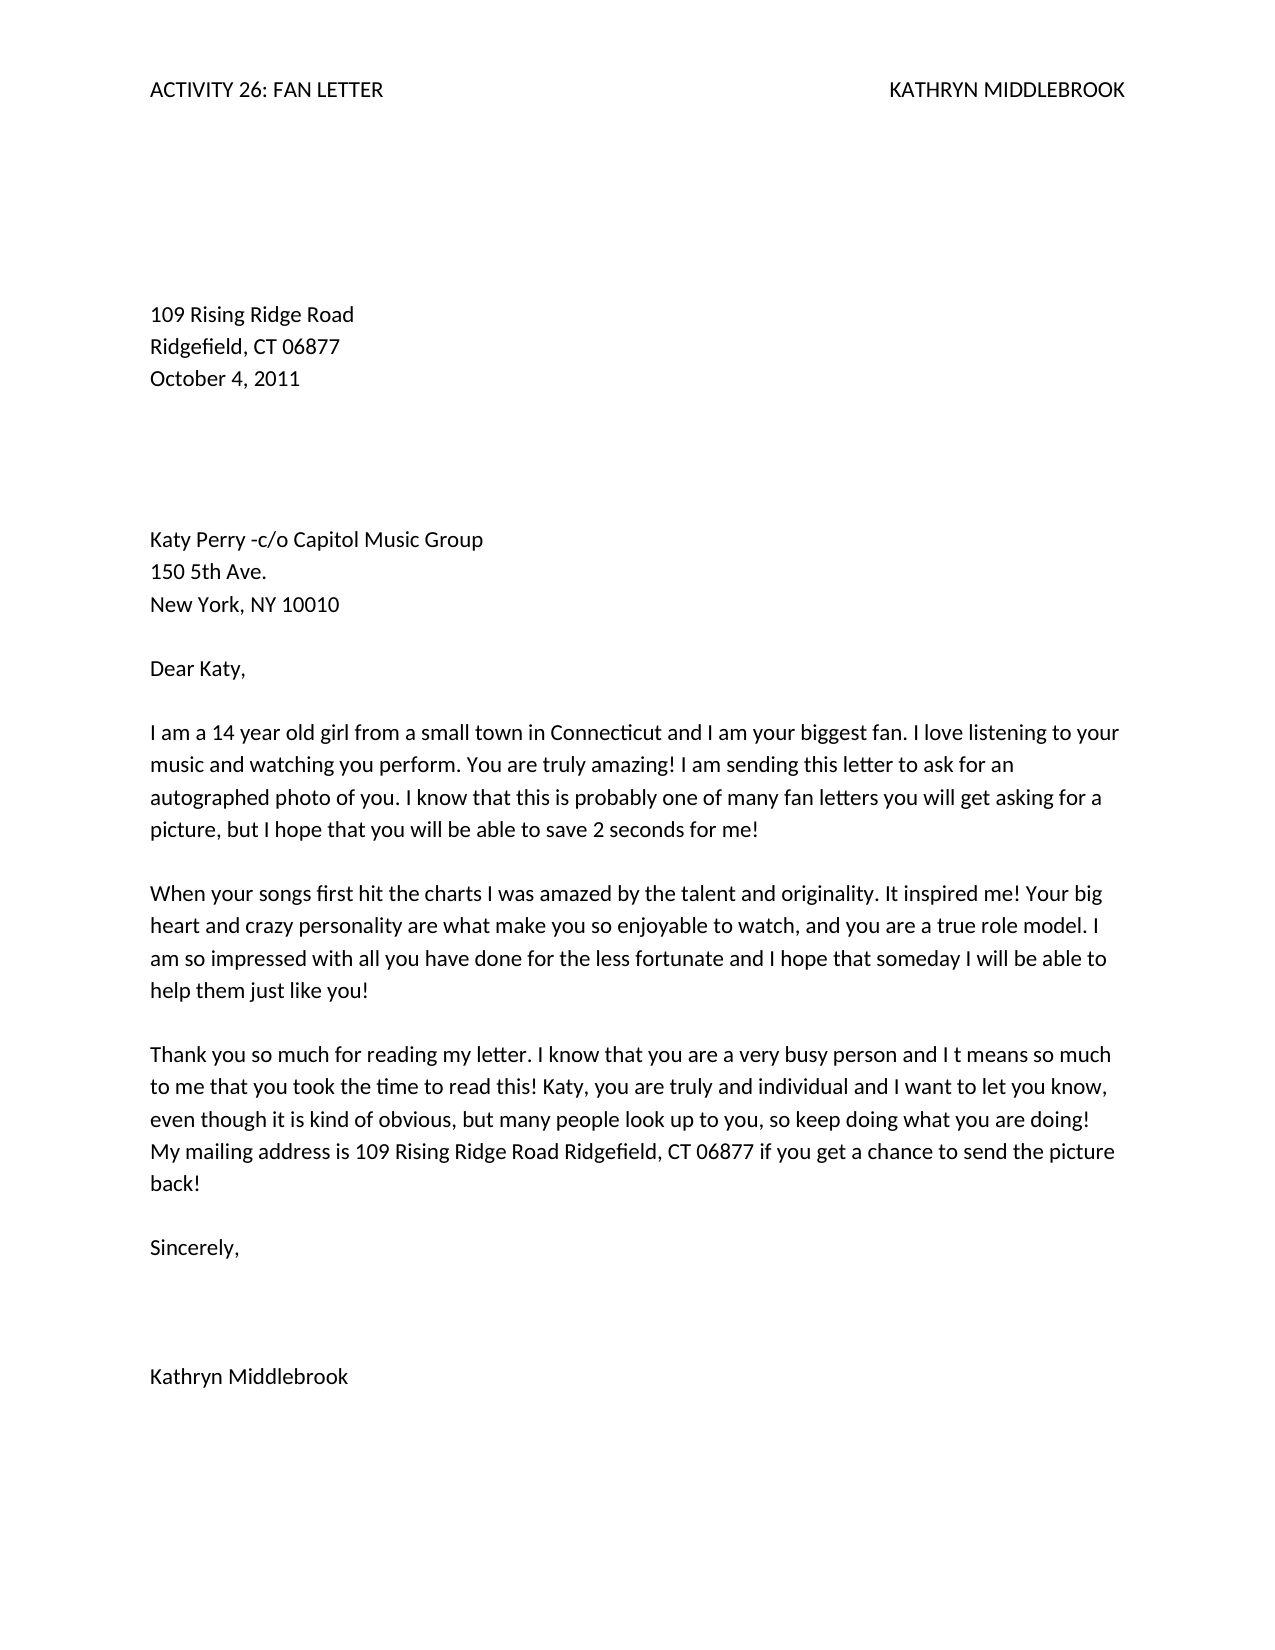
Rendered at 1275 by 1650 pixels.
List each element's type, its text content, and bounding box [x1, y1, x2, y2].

text Ridgefield, CT 06877 [150, 332, 1125, 360]
text Dear Katy, [150, 654, 1125, 682]
text 109 Rising Ridge Road [150, 300, 1125, 328]
text Kathryn Middlebrook [150, 1362, 1125, 1390]
text Thank you so much for reading my letter. I know that you are a very busy person and I t means so much to me that you took the time to read this! Katy, you are truly and individual and I want to let you know, even though it is kind of obvious, but many people look up to you, so keep doing what you are doing! My mailing address is 109 Rising Ridge Road Ridgefield, CT 06877 if you get a chance to send the picture back! [150, 1040, 1125, 1197]
text Sincerely, [150, 1233, 1125, 1261]
text October 4, 2011 [150, 364, 1125, 392]
text New York, NY 10010 [150, 590, 1125, 618]
text I am a 14 year old girl from a small town in Connecticut and I am your biggest fan. I love listening to your music and watching you perform. You are truly amazing! I am sending this letter to ask for an autographed photo of you. I know that this is probably one of many fan letters you will get asking for a picture, but I hope that you will be able to save 2 seconds for me! [150, 718, 1125, 843]
text 150 5th Ave. [150, 557, 1125, 586]
text When your songs first hit the charts I was amazed by the talent and originality. It inspired me! Your big heart and crazy personality are what make you so enjoyable to watch, and you are a true role model. I am so impressed with all you have done for the less fortunate and I hope that someday I will be able to help them just like you! [150, 879, 1125, 1004]
text Katy Perry -c/o Capitol Music Group [150, 525, 1125, 553]
